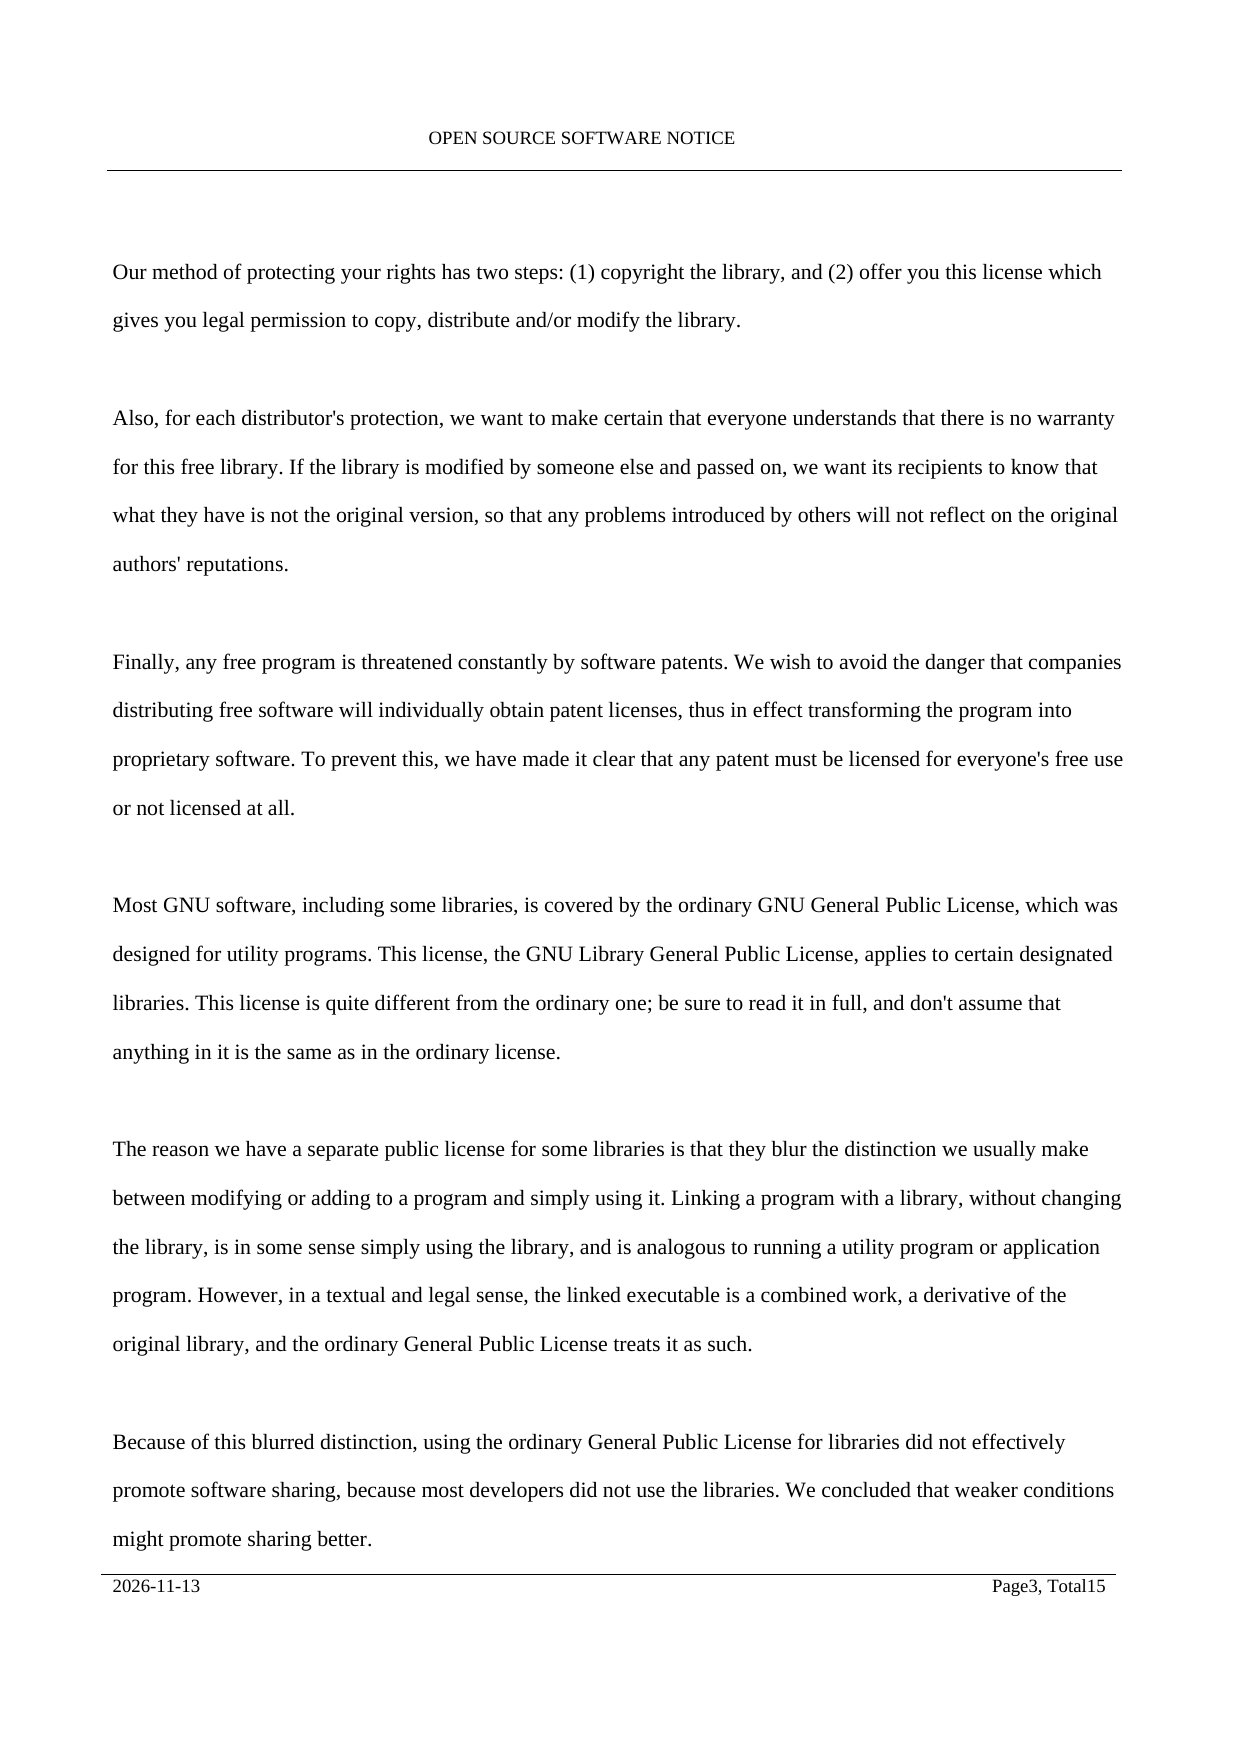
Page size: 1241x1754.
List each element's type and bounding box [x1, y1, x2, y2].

text [112, 206, 1128, 1555]
